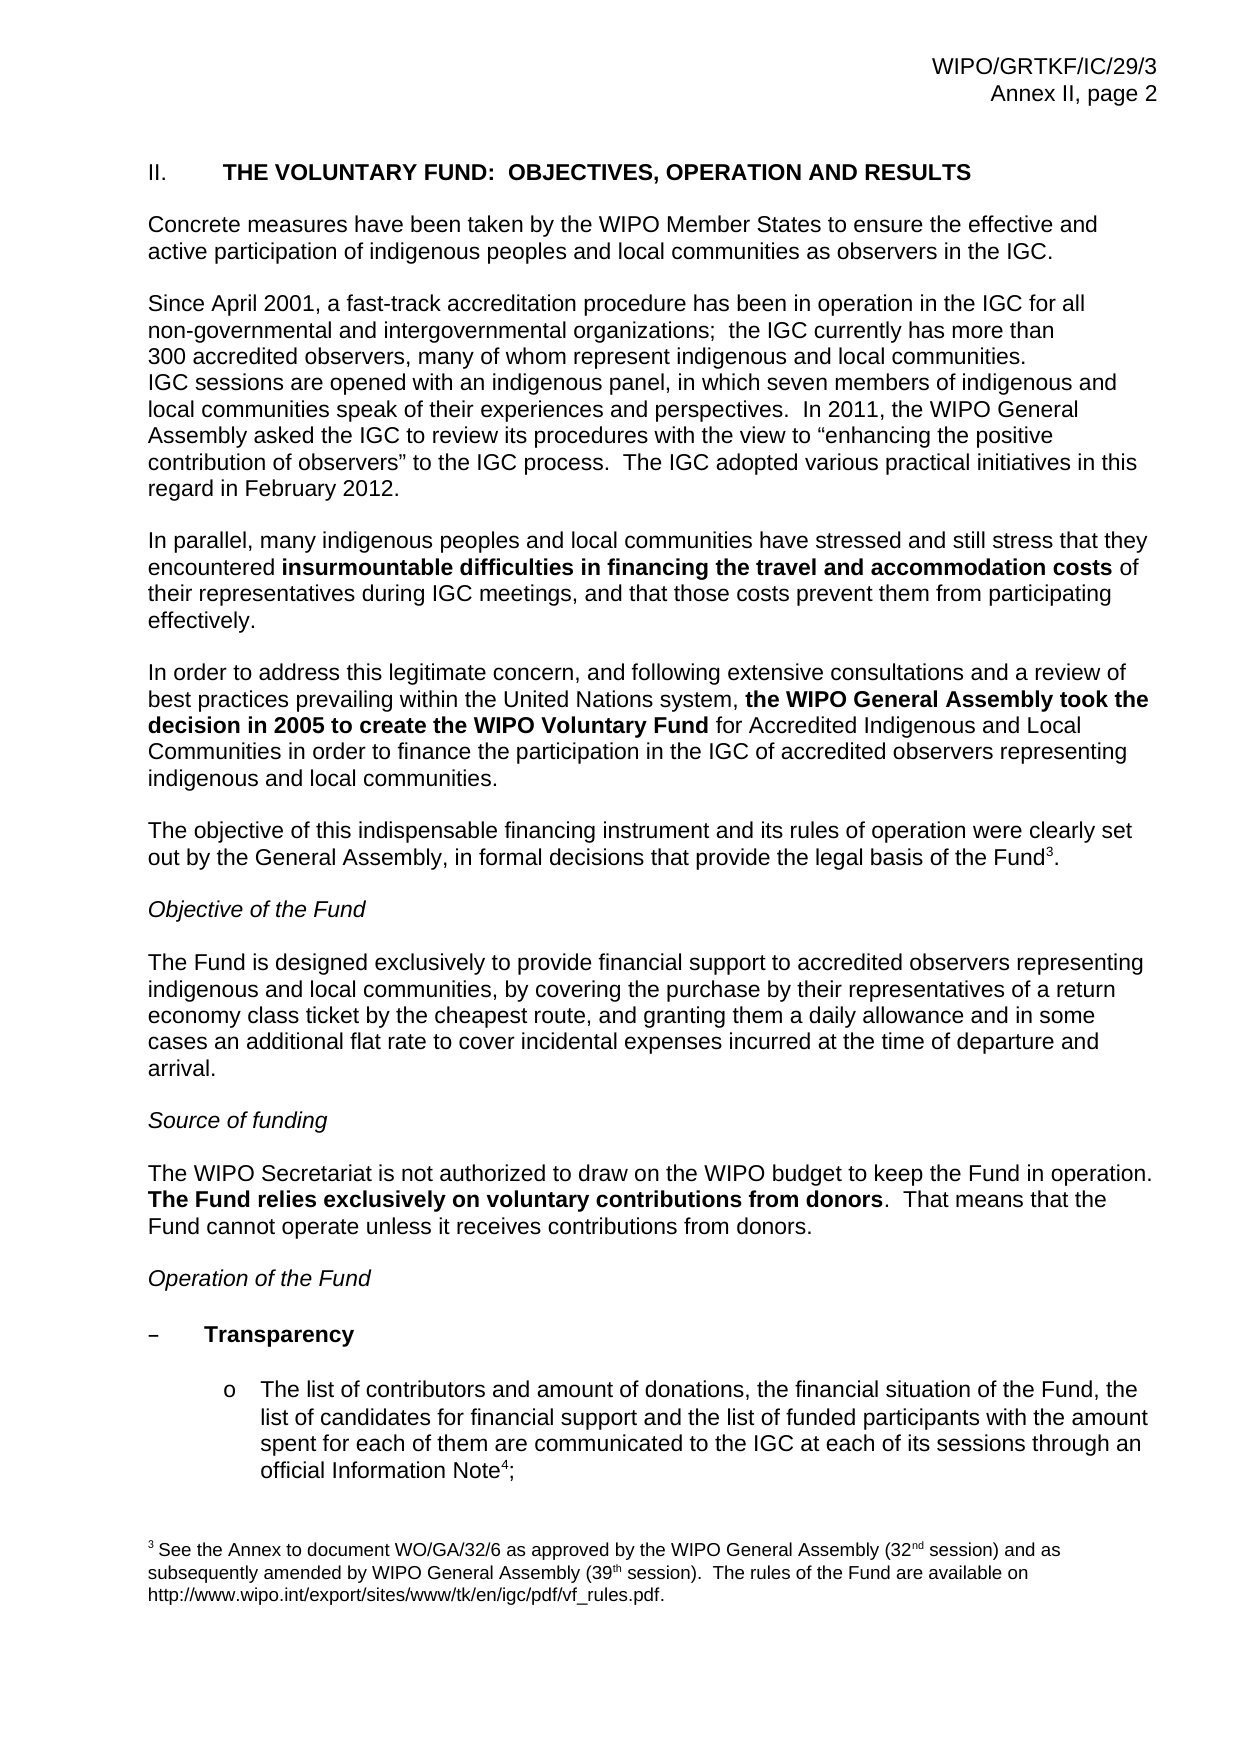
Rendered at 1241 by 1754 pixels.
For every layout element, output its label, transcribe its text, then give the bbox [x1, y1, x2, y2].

list Transparency [148, 1318, 1157, 1349]
text In order to address this legitimate concern, and following extensive consultations and a review of best practices prevailing within the United Nations system, the WIPO General Assembly took the decision in 2005 to create the WIPO Voluntary Fund for Accredited Indigenous and Local Communities in order to finance the participation in the IGC of accredited observers representing indigenous and local communities. [148, 659, 1157, 791]
text Concrete measures have been taken by the WIPO Member States to ensure the effective and active participation of indigenous peoples and local communities as observers in the IGC. [148, 211, 1157, 264]
text Objective of the Fund [148, 896, 1157, 923]
text The Fund is designed exclusively to provide financial support to accredited observers representing indigenous and local communities, by covering the purchase by their representatives of a return economy class ticket by the cheapest route, and granting them a daily allowance and in some cases an additional flat rate to cover incidental expenses incurred at the time of departure and arrival. [148, 949, 1157, 1081]
text Operation of the Fund [148, 1265, 1157, 1292]
text Since April 2001, a fast-track accreditation procedure has been in operation in the IGC for all non-governmental and intergovernmental organizations; the IGC currently has more than 300 accredited observers, many of whom represent indigenous and local communities. IGC sessions are opened with an indigenous panel, in which seven members of indigenous and local communities speak of their experiences and perspectives. In 2011, the WIPO General Assembly asked the IGC to review its procedures with the view to “enhancing the positive contribution of observers” to the IGC process. The IGC adopted various practical initiatives in this regard in February 2012. [148, 290, 1157, 501]
text In parallel, many indigenous peoples and local communities have stressed and still stress that they encountered insurmountable difficulties in financing the travel and accommodation costs of their representatives during IGC meetings, and that those costs prevent them from participating effectively. [148, 527, 1157, 633]
text II. THE VOLUNTARY FUND: OBJECTIVES, OPERATION AND RESULTS [148, 158, 1157, 185]
list The list of contributors and amount of donations, the financial situation of the Fund, the list of candidates for financial support and the list of funded participants with the amount spent for each of them are communicated to the IGC at each of its sessions through an official Information Note; [223, 1376, 1157, 1483]
text Source of funding [148, 1107, 1157, 1134]
text The WIPO Secretariat is not authorized to draw on the WIPO budget to keep the Fund in operation. The Fund relies exclusively on voluntary contributions from donors. That means that the Fund cannot operate unless it receives contributions from donors. [148, 1160, 1157, 1239]
text The objective of this indispensable financing instrument and its rules of operation were clearly set out by the General Assembly, in formal decisions that provide the legal basis of the Fund. [148, 817, 1157, 870]
